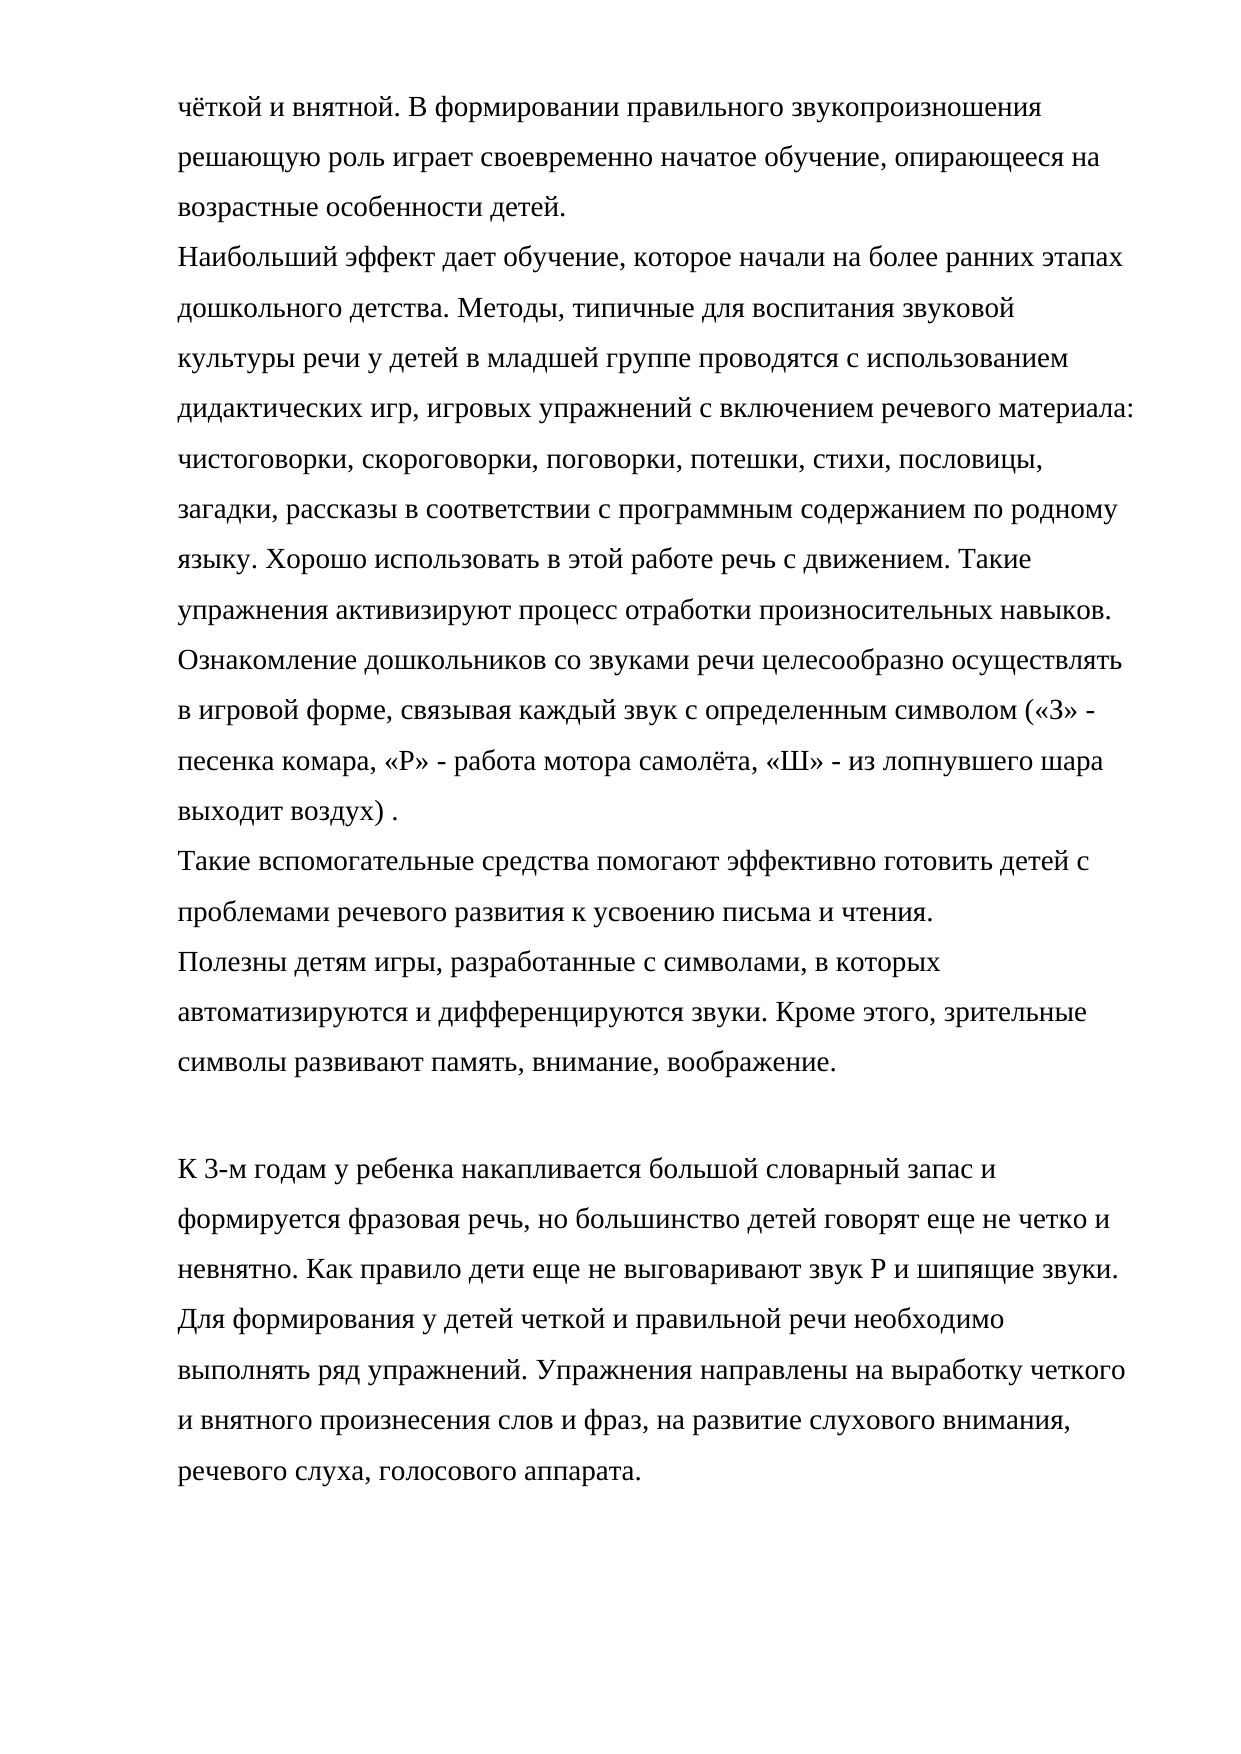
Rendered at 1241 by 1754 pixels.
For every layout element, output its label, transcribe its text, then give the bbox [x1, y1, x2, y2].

text К 3-м годам у ребенка накапливается большой словарный запас и формируется фразовая речь, но большинство детей говорят еще не четко и невнятно. Как правило дети еще не выговаривают звук Р и шипящие звуки. Для формирования у детей четкой и правильной речи необходимо выполнять ряд упражнений. Упражнения направлены на выработку четкого и внятного произнесения слов и фраз, на развитие слухового внимания, речевого слуха, голосового аппарата. [177, 1151, 1137, 1486]
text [177, 89, 1137, 1120]
